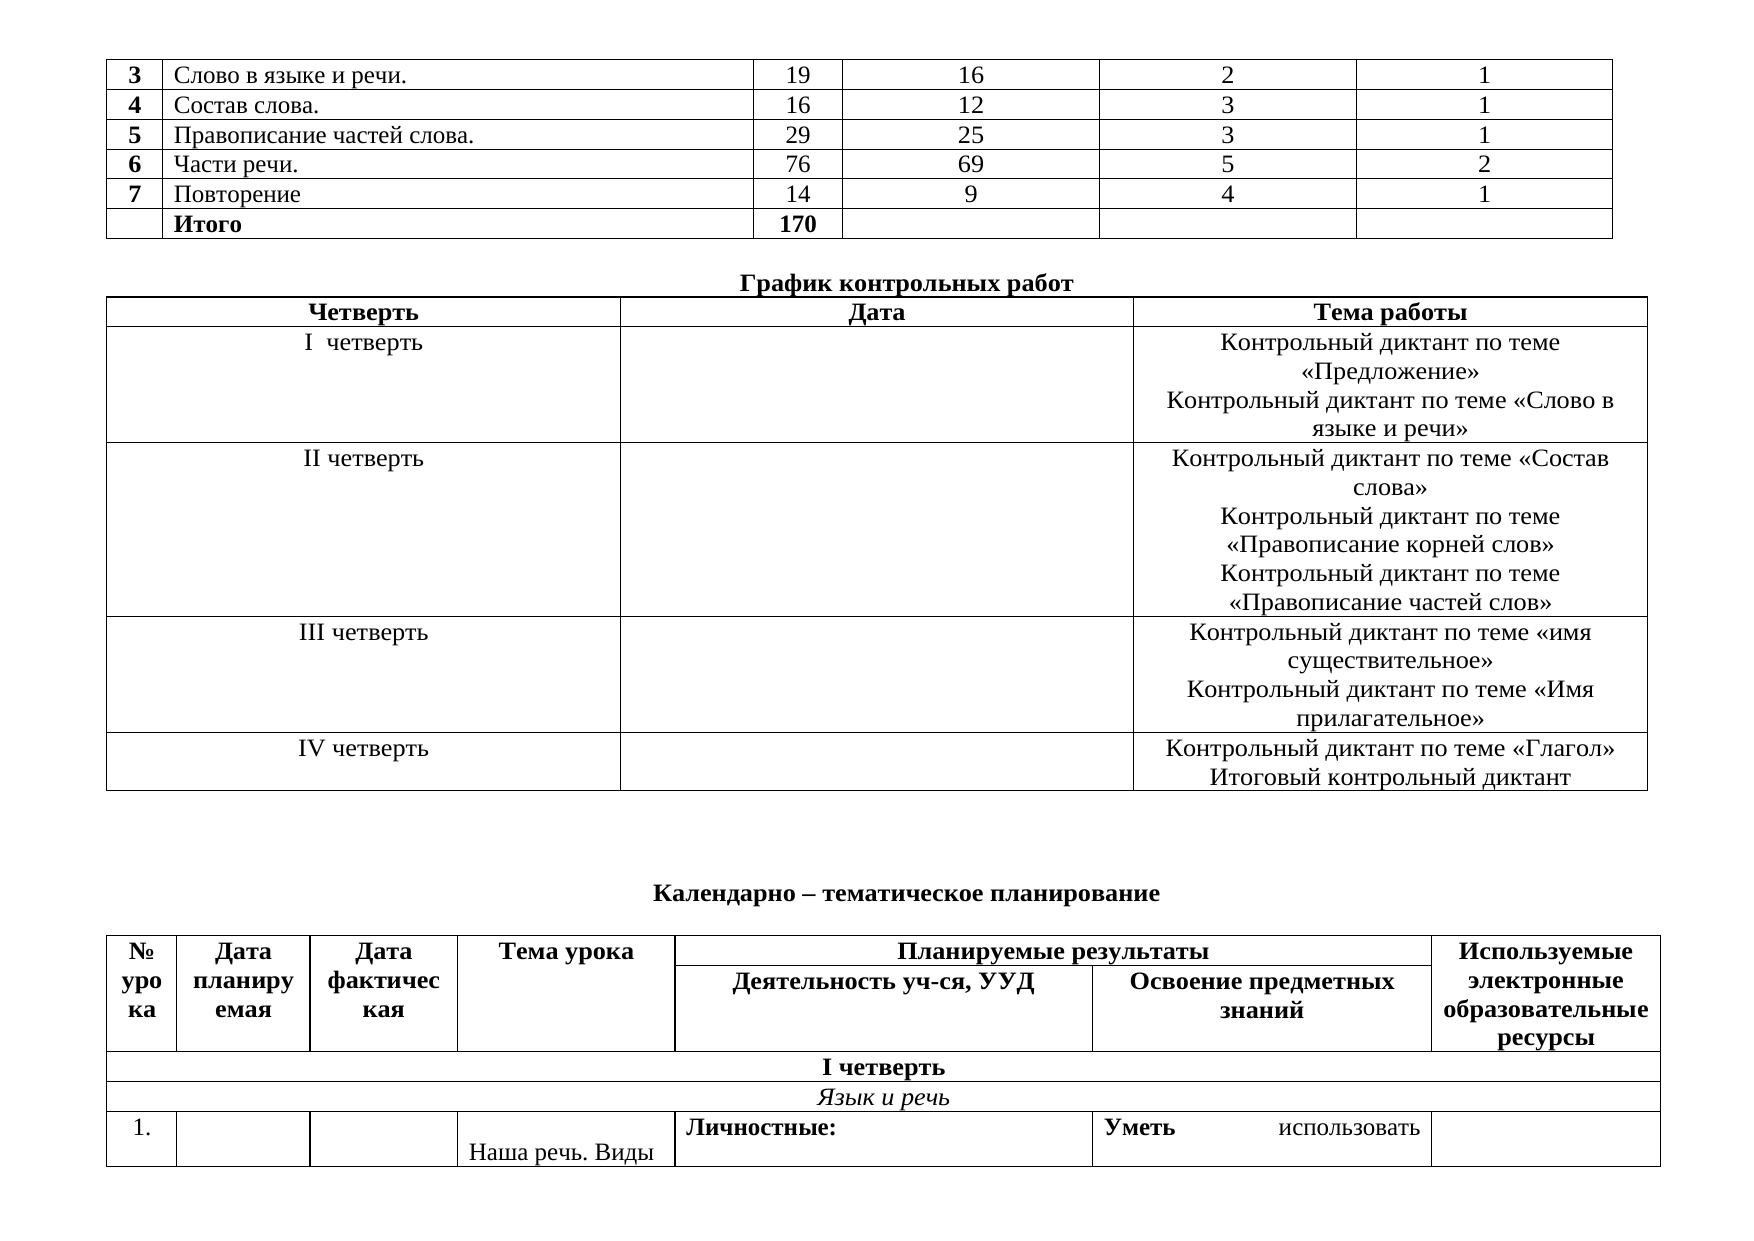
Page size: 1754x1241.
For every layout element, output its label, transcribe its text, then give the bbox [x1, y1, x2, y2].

table_cell 3 [107, 60, 162, 89]
table_cell [621, 617, 1133, 732]
table_cell 19 [754, 60, 842, 89]
table_cell 14 [754, 179, 842, 208]
table_header Четверть [107, 298, 620, 326]
table_cell Деятельность уч-ся, УУД [676, 966, 1092, 1051]
table_cell 1 [1357, 120, 1612, 148]
table_cell [621, 733, 1133, 790]
table_header Дата фактическая [311, 936, 457, 1051]
table_cell Язык и речь [107, 1082, 1660, 1111]
table_cell 69 [843, 150, 1099, 178]
table_cell Контрольный диктант по теме «Предложение» Контрольный диктант по теме «Слово в языке и речи» [1134, 327, 1647, 442]
table_cell Итого [163, 209, 753, 238]
table_cell 25 [843, 120, 1099, 148]
table_cell 1 [1357, 90, 1612, 119]
text Календарно – тематическое планирование [118, 878, 1636, 906]
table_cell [458, 1112, 674, 1166]
table_cell 1. [107, 1112, 176, 1166]
table_cell 1 [1357, 179, 1612, 208]
table_cell I четверть [107, 1052, 1660, 1081]
table_cell [1357, 209, 1612, 238]
table_cell Слово в языке и речи. [163, 60, 753, 89]
table_header Тема работы [1134, 298, 1647, 326]
table_cell [107, 209, 162, 238]
table_header Планируемые результаты [676, 936, 1431, 965]
table_cell 6 [107, 150, 162, 178]
table_header Дата планируемая [177, 936, 309, 1051]
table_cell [1093, 1112, 1431, 1166]
table_cell Контрольный диктант по теме «Глагол» Итоговый контрольный диктант [1134, 733, 1647, 790]
table_cell IV четверть [107, 733, 620, 790]
table_cell Части речи. [163, 150, 753, 178]
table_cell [676, 1112, 1092, 1166]
table_cell 3 [1100, 90, 1356, 119]
table_cell 7 [107, 179, 162, 208]
table_header Тема урока [458, 936, 674, 1051]
table_cell 29 [754, 120, 842, 148]
table_cell Контрольный диктант по теме «Состав слова» Контрольный диктант по теме «Правописание корней слов» Контрольный диктант по теме «Правописание частей слов» [1134, 443, 1647, 616]
table_cell 3 [1100, 120, 1356, 148]
table_cell Контрольный диктант по теме «имя существительное» Контрольный диктант по теме «Имя прилагательное» [1134, 617, 1647, 732]
table_cell [843, 209, 1099, 238]
table_cell Освоение предметных знаний [1093, 966, 1431, 1051]
table_cell [177, 1112, 309, 1166]
table_cell 2 [1100, 60, 1356, 89]
table_header Дата [621, 298, 1133, 326]
table_cell I четверть [107, 327, 620, 442]
table_cell 2 [1357, 150, 1612, 178]
table_cell [1100, 209, 1356, 238]
table_cell 12 [843, 90, 1099, 119]
table_cell Повторение [163, 179, 753, 208]
table_header № урока [107, 936, 176, 1051]
table_cell [621, 443, 1133, 616]
table_cell 170 [754, 209, 842, 238]
table_cell 1 [1357, 60, 1612, 89]
text График контрольных работ [118, 268, 1636, 296]
table_cell Состав слова. [163, 90, 753, 119]
table_cell 16 [843, 60, 1099, 89]
table_cell 76 [754, 150, 842, 178]
table_cell [311, 1112, 457, 1166]
table_cell 4 [107, 90, 162, 119]
table_cell [1432, 1112, 1660, 1166]
table_cell 9 [843, 179, 1099, 208]
table_cell Правописание частей слова. [163, 120, 753, 148]
table_cell 16 [754, 90, 842, 119]
table_cell [621, 327, 1133, 442]
table_cell 5 [1100, 150, 1356, 178]
table_cell 4 [1100, 179, 1356, 208]
table_cell II четверть [107, 443, 620, 616]
table_cell 5 [107, 120, 162, 148]
table_cell III четверть [107, 617, 620, 732]
table_header Используемые электронные образовательные ресурсы [1432, 936, 1660, 1051]
